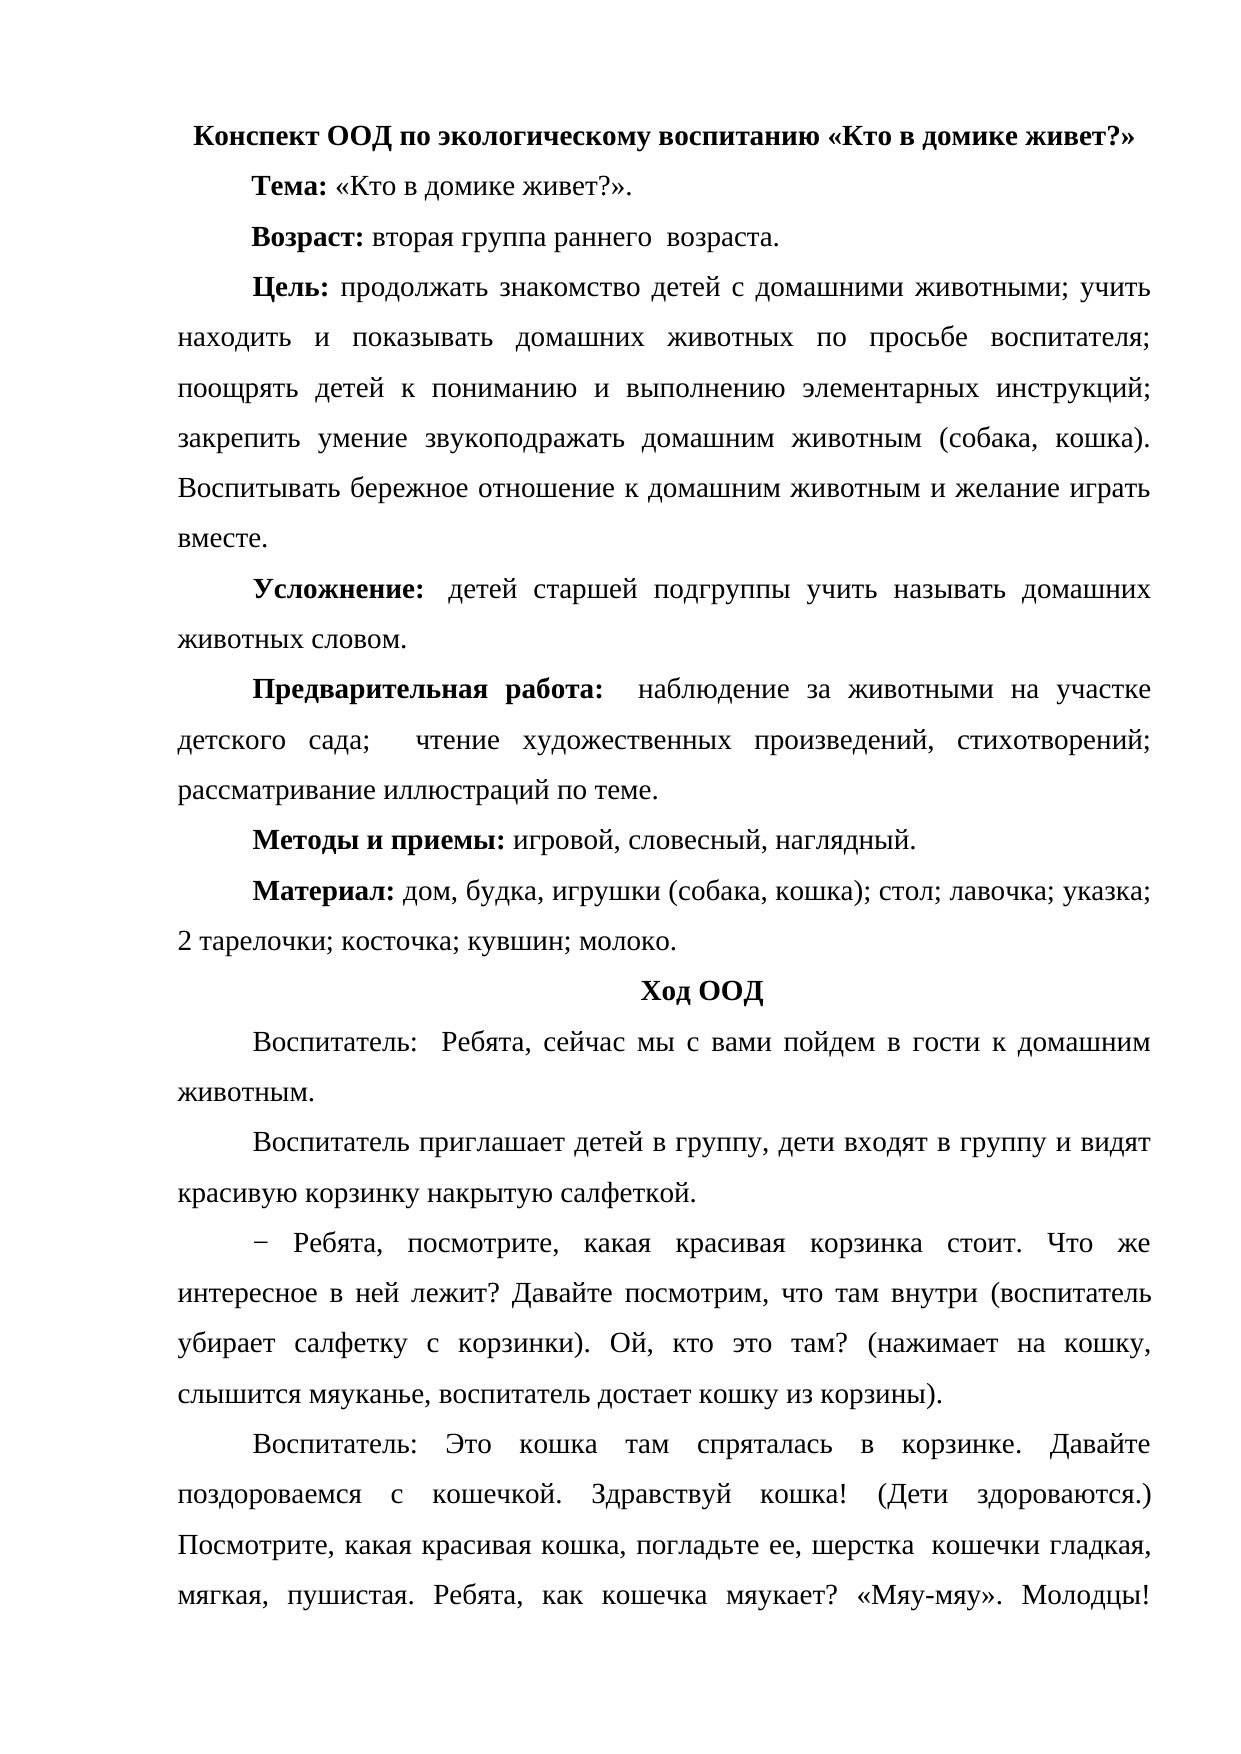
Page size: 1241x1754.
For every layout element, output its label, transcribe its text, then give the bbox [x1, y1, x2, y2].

text Тема: «Кто в домике живет?». [177, 168, 1152, 202]
text Воспитатель приглашает детей в группу, дети входят в группу и видят красивую корзинку накрытую салфеткой. [177, 1124, 1152, 1208]
text Усложнение: детей старшей подгруппы учить называть домашних животных словом. [177, 571, 1152, 655]
text Возраст: вторая группа раннего возраста. [177, 219, 1152, 252]
text Конспект ООД по экологическому воспитанию «Кто в домике живет?» [177, 118, 1152, 152]
text Методы и приемы: игровой, словесный, наглядный. [177, 822, 1152, 856]
text Материал: дом, будка, игрушки (собака, кошка); стол; лавочка; указка; 2 тарелочки; косточка; кувшин; молоко. [177, 873, 1152, 957]
text Цель: продолжать знакомство детей с домашними животными; учить находить и показывать домашних животных по просьбе воспитателя; поощрять детей к пониманию и выполнению элементарных инструкций; закрепить умение звукоподражать домашним животным (собака, кошка). Воспитывать бережное отношение к домашним животным и желание играть вместе. [177, 269, 1152, 554]
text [177, 1426, 1152, 1611]
subtitle Ход ООД [177, 973, 1152, 1007]
text Предварительная работа: наблюдение за животными на участке детского сада; чтение художественных произведений, стихотворений; рассматривание иллюстраций по теме. [177, 672, 1152, 806]
text Воспитатель: Ребята, сейчас мы с вами пойдем в гости к домашним животным. [177, 1024, 1152, 1108]
text − Ребята, посмотрите, какая красивая корзинка стоит. Что же интересное в ней лежит? Давайте посмотрим, что там внутри (воспитатель убирает салфетку с корзинки). Ой, кто это там? (нажимает на кошку, слышится мяуканье, воспитатель достает кошку из корзины). [177, 1225, 1152, 1409]
